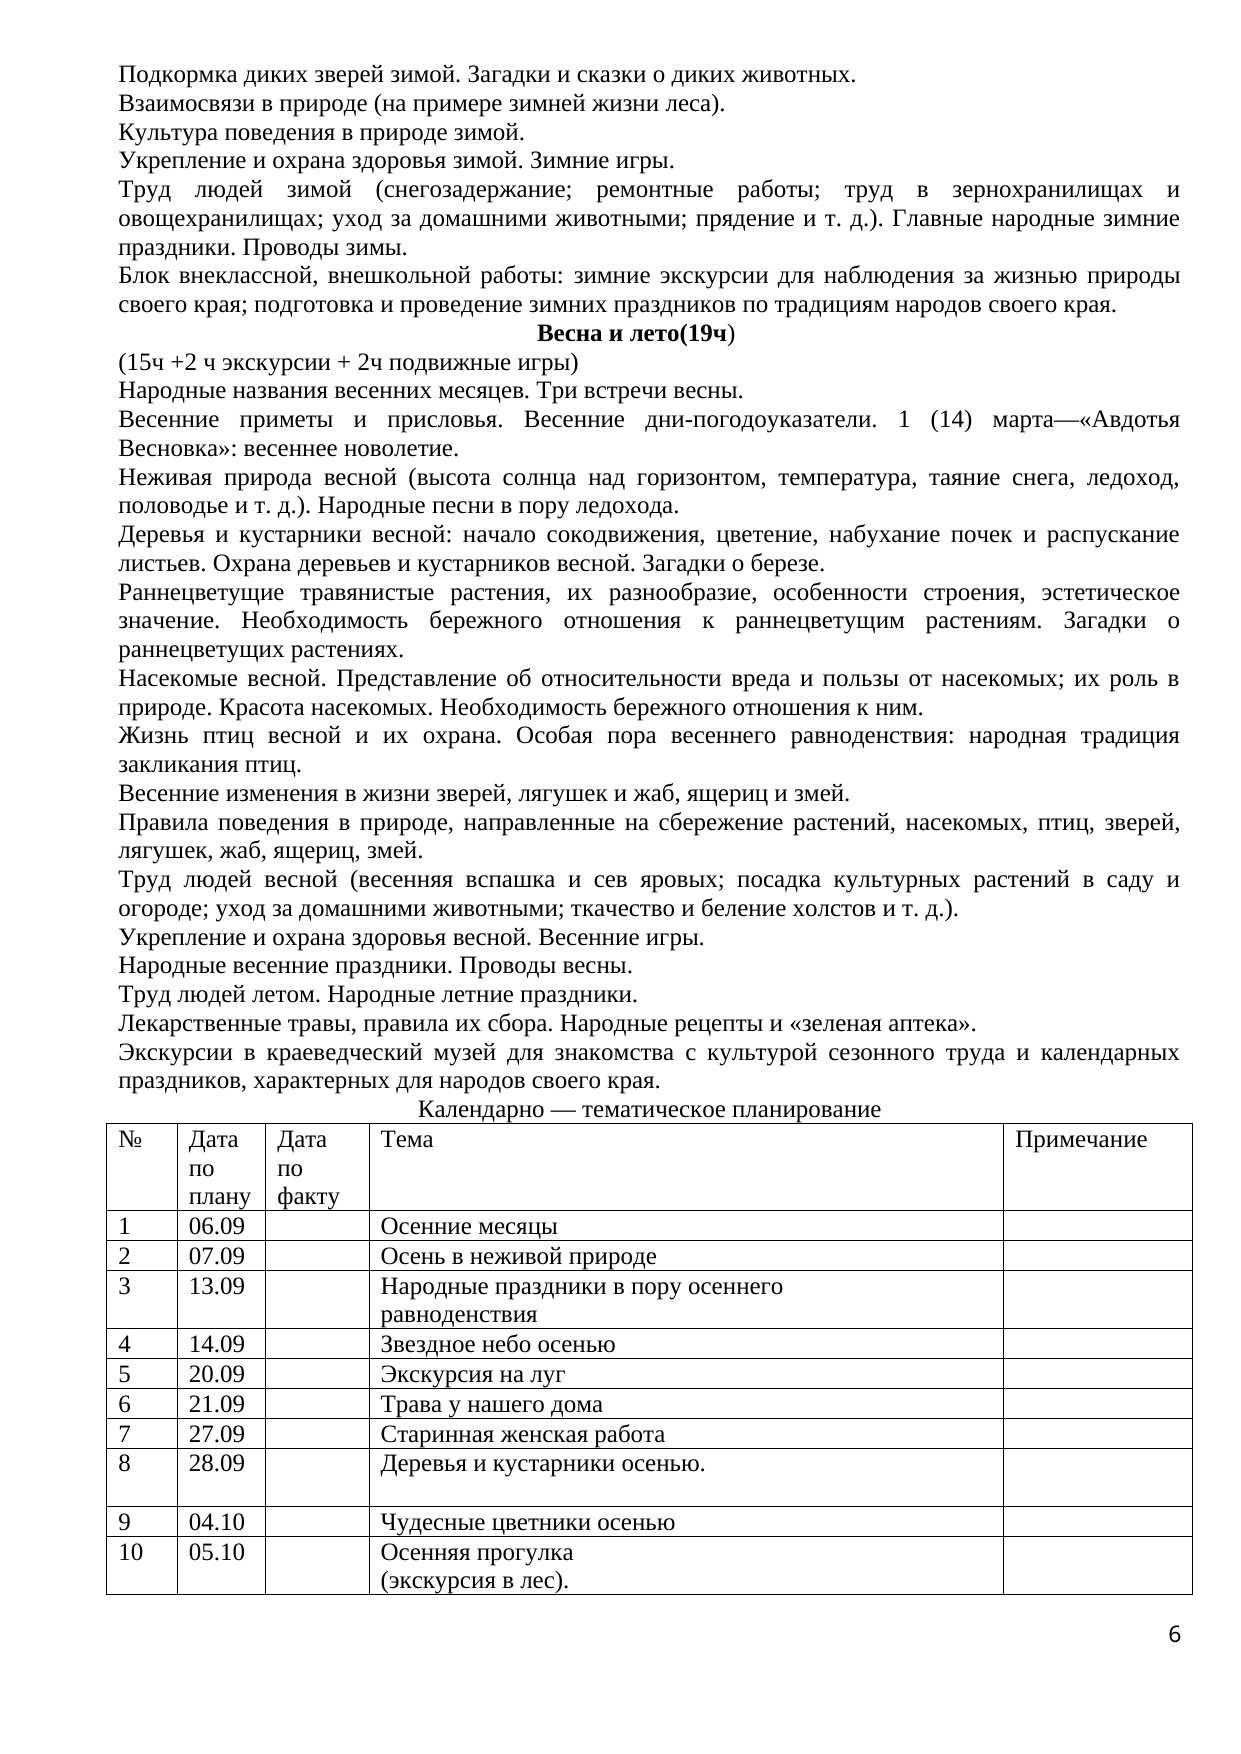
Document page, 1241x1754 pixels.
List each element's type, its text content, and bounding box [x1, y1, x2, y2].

table_cell 05.10 [178, 1537, 265, 1594]
text Деревья и кустарники весной: начало сокодвижения, цветение, набухание почек и распускание листьев. Охрана деревьев и кустарников весной. Загадки о березе. [118, 519, 1181, 577]
text Культура поведения в природе зимой. [118, 117, 1181, 145]
table_cell [266, 1271, 369, 1328]
table_cell Трава у нашего дома [370, 1389, 1003, 1418]
table_header Дата по факту [266, 1124, 369, 1210]
table_cell Звездное небо осенью [370, 1329, 1003, 1358]
table_cell [1004, 1271, 1192, 1328]
table_cell [266, 1241, 369, 1270]
table_cell [266, 1507, 369, 1536]
text Раннецветущие травянистые растения, их разнообразие, особенности строения, эстетическое значение. Необходимость бережного отношения к раннецветущим растениям. Загадки о раннецветущих растениях. [118, 577, 1181, 663]
table_cell Осенние месяцы [370, 1211, 1003, 1240]
text Труд людей зимой (снегозадержание; ремонтные работы; труд в зернохранилищах и овощехранилищах; уход за домашними животными; прядение и т. д.). Главные народные зимние праздники. Проводы зимы. [118, 174, 1181, 260]
table_cell 4 [107, 1329, 177, 1358]
table_cell [1004, 1241, 1192, 1270]
text Экскурсии в краеведческий музей для знакомства с культурой сезонного труда и календарных праздников, характерных для народов своего края. [118, 1037, 1181, 1094]
table_cell 21.09 [178, 1389, 265, 1418]
table_cell Осень в неживой природе [370, 1241, 1003, 1270]
table_cell 9 [107, 1507, 177, 1536]
table_cell Экскурсия на луг [370, 1359, 1003, 1388]
table_cell 7 [107, 1419, 177, 1447]
text Весенние приметы и присловья. Весенние дни-погодоуказатели. 1 (14) марта—«Авдотья Весновка»: весеннее новолетие. [118, 404, 1181, 462]
text Народные весенние праздники. Проводы весны. [118, 950, 1181, 979]
table_cell [266, 1359, 369, 1388]
table_cell [266, 1211, 369, 1240]
table_header Тема [370, 1124, 1003, 1210]
text Взаимосвязи в природе (на примере зимней жизни леса). [118, 88, 1181, 117]
text Жизнь птиц весной и их охрана. Особая пора весеннего равноденствия: народная традиция закликания птиц. [118, 720, 1181, 778]
text (15ч +2 ч экскурсии + 2ч подвижные игры) [118, 347, 1181, 375]
text Календарно — тематическое планирование [118, 1094, 1181, 1123]
text Весна и лето(19ч) [118, 318, 1181, 347]
table_cell 8 [107, 1449, 177, 1506]
table_cell [1004, 1419, 1192, 1447]
text Правила поведения в природе, направленные на сбережение растений, насекомых, птиц, зверей, лягушек, жаб, ящериц, змей. [118, 807, 1181, 864]
table_cell 27.09 [178, 1419, 265, 1447]
table_cell [1004, 1389, 1192, 1418]
table_cell Старинная женская работа [370, 1419, 1003, 1447]
table_cell [266, 1329, 369, 1358]
table_cell 13.09 [178, 1271, 265, 1328]
table_cell [1004, 1449, 1192, 1506]
text Блок внеклассной, внешкольной работы: зимние экскурсии для наблюдения за жизнью природы своего края; подготовка и проведение зимних праздников по традициям народов своего края. [118, 260, 1181, 318]
text Народные названия весенних месяцев. Три встречи весны. [118, 375, 1181, 404]
table_cell Чудесные цветники осенью [370, 1507, 1003, 1536]
text Весенние изменения в жизни зверей, лягушек и жаб, ящериц и змей. [118, 778, 1181, 807]
table_cell 20.09 [178, 1359, 265, 1388]
table_cell Осенняя прогулка (экскурсия в лес). [370, 1537, 1003, 1594]
table_cell 1 [107, 1211, 177, 1240]
table_cell [266, 1419, 369, 1447]
table_cell [1004, 1211, 1192, 1240]
text Труд людей летом. Народные летние праздники. [118, 979, 1181, 1008]
table_cell [1004, 1329, 1192, 1358]
table_cell 3 [107, 1271, 177, 1328]
table_cell 5 [107, 1359, 177, 1388]
table_cell Деревья и кустарники осенью. [370, 1449, 1003, 1506]
table_header Дата по плану [178, 1124, 265, 1210]
table_header № [107, 1124, 177, 1210]
table_cell [266, 1537, 369, 1594]
table_cell [1004, 1537, 1192, 1594]
table_cell 2 [107, 1241, 177, 1270]
text Труд людей весной (весенняя вспашка и сев яровых; посадка культурных растений в саду и огороде; уход за домашними животными; ткачество и беление холстов и т. д.). [118, 864, 1181, 922]
table_cell [266, 1389, 369, 1418]
table_cell [266, 1449, 369, 1506]
text Укрепление и охрана здоровья зимой. Зимние игры. [118, 145, 1181, 174]
table_cell 07.09 [178, 1241, 265, 1270]
table_cell 6 [107, 1389, 177, 1418]
text Лекарственные травы, правила их сбора. Народные рецепты и «зеленая аптека». [118, 1008, 1181, 1037]
table_header Примечание [1004, 1124, 1192, 1210]
text Неживая природа весной (высота солнца над горизонтом, температура, таяние снега, ледоход, половодье и т. д.). Народные песни в пору ледохода. [118, 462, 1181, 519]
table_cell [1004, 1507, 1192, 1536]
table_cell 04.10 [178, 1507, 265, 1536]
text Подкормка диких зверей зимой. Загадки и сказки о диких животных. [118, 59, 1181, 88]
table_cell 14.09 [178, 1329, 265, 1358]
table_cell 28.09 [178, 1449, 265, 1506]
table_cell 06.09 [178, 1211, 265, 1240]
text Насекомые весной. Представление об относительности вреда и пользы от насекомых; их роль в природе. Красота насекомых. Необходимость бережного отношения к ним. [118, 663, 1181, 720]
table_cell 10 [107, 1537, 177, 1594]
table_cell Народные праздники в пору осеннего равноденствия [370, 1271, 1003, 1328]
table_cell [1004, 1359, 1192, 1388]
text Укрепление и охрана здоровья весной. Весенние игры. [118, 922, 1181, 950]
